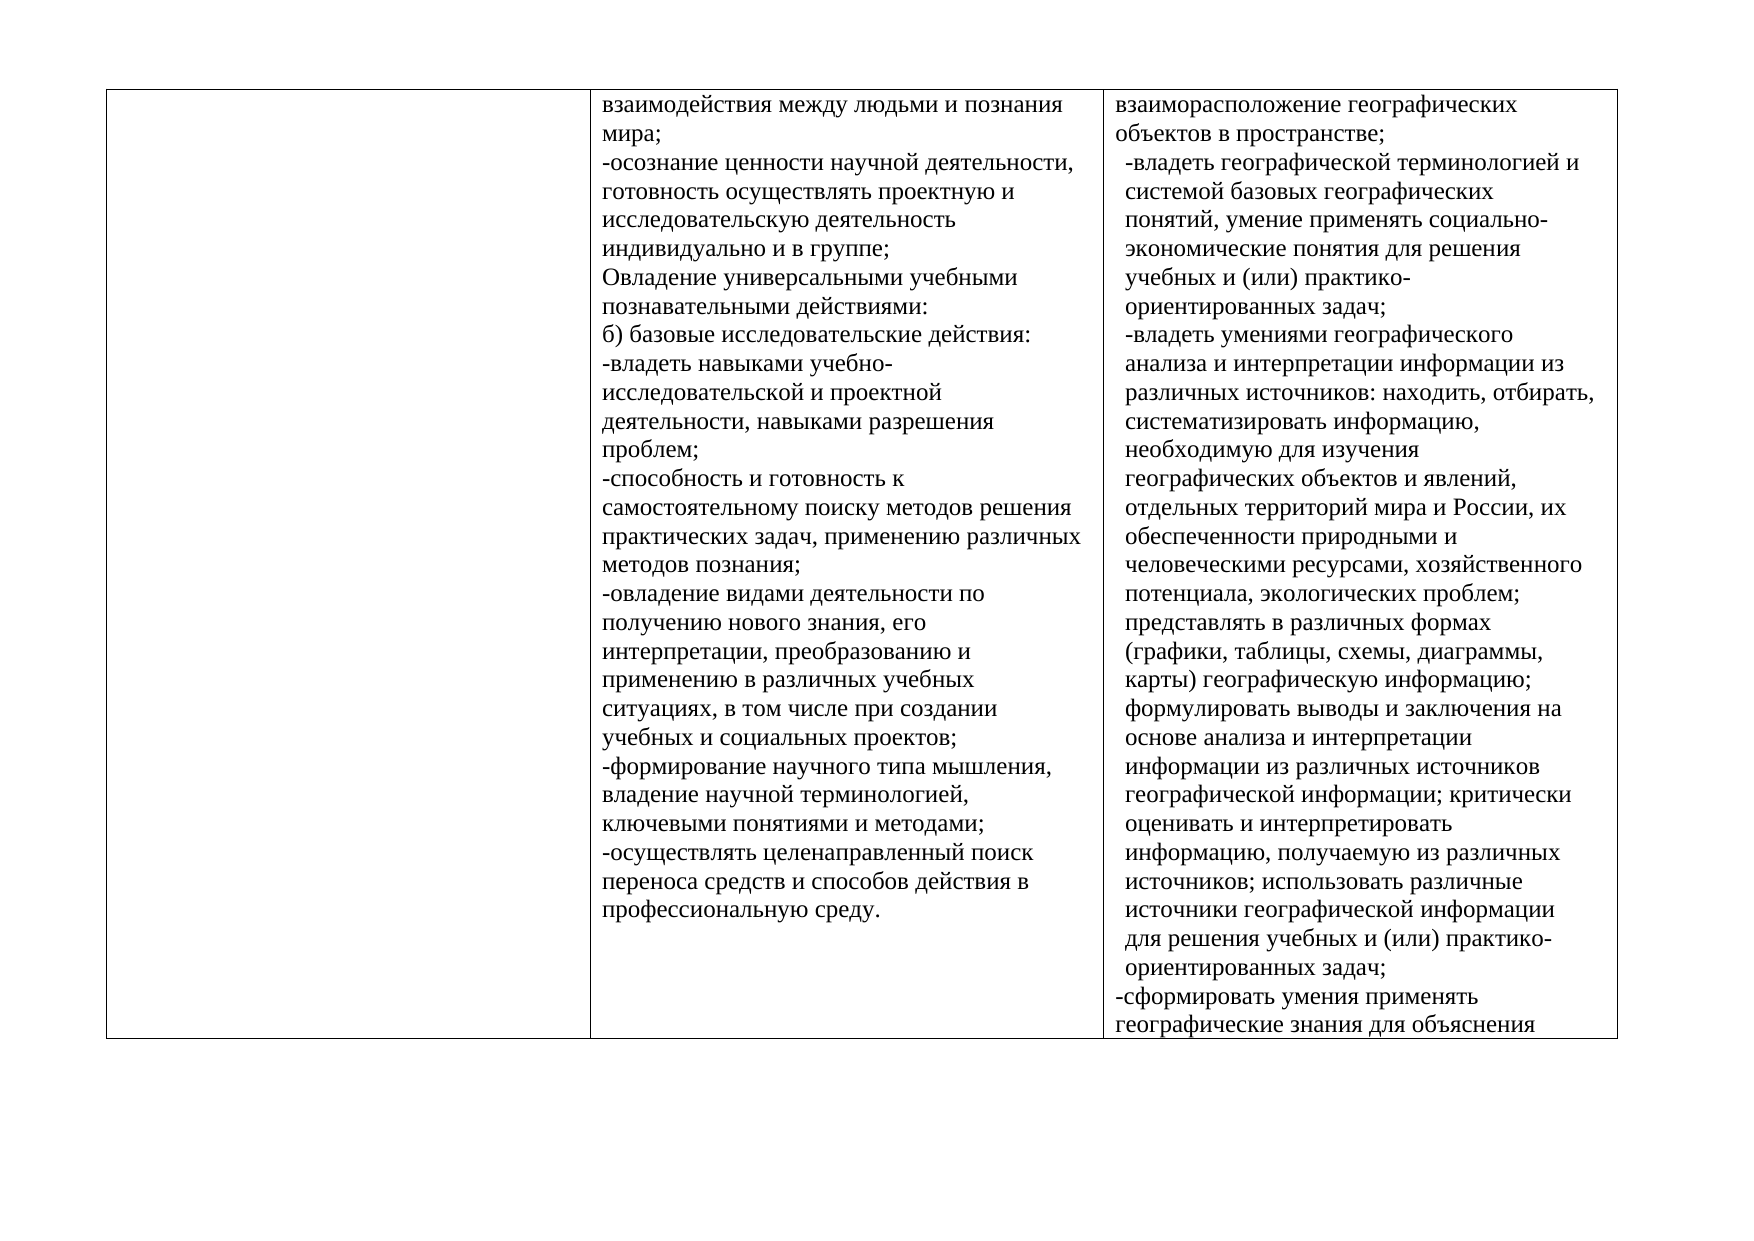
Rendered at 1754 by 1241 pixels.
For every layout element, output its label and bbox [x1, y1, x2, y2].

table_cell [1104, 90, 1617, 1038]
table_cell [107, 90, 590, 1038]
table_cell [591, 90, 1103, 1038]
